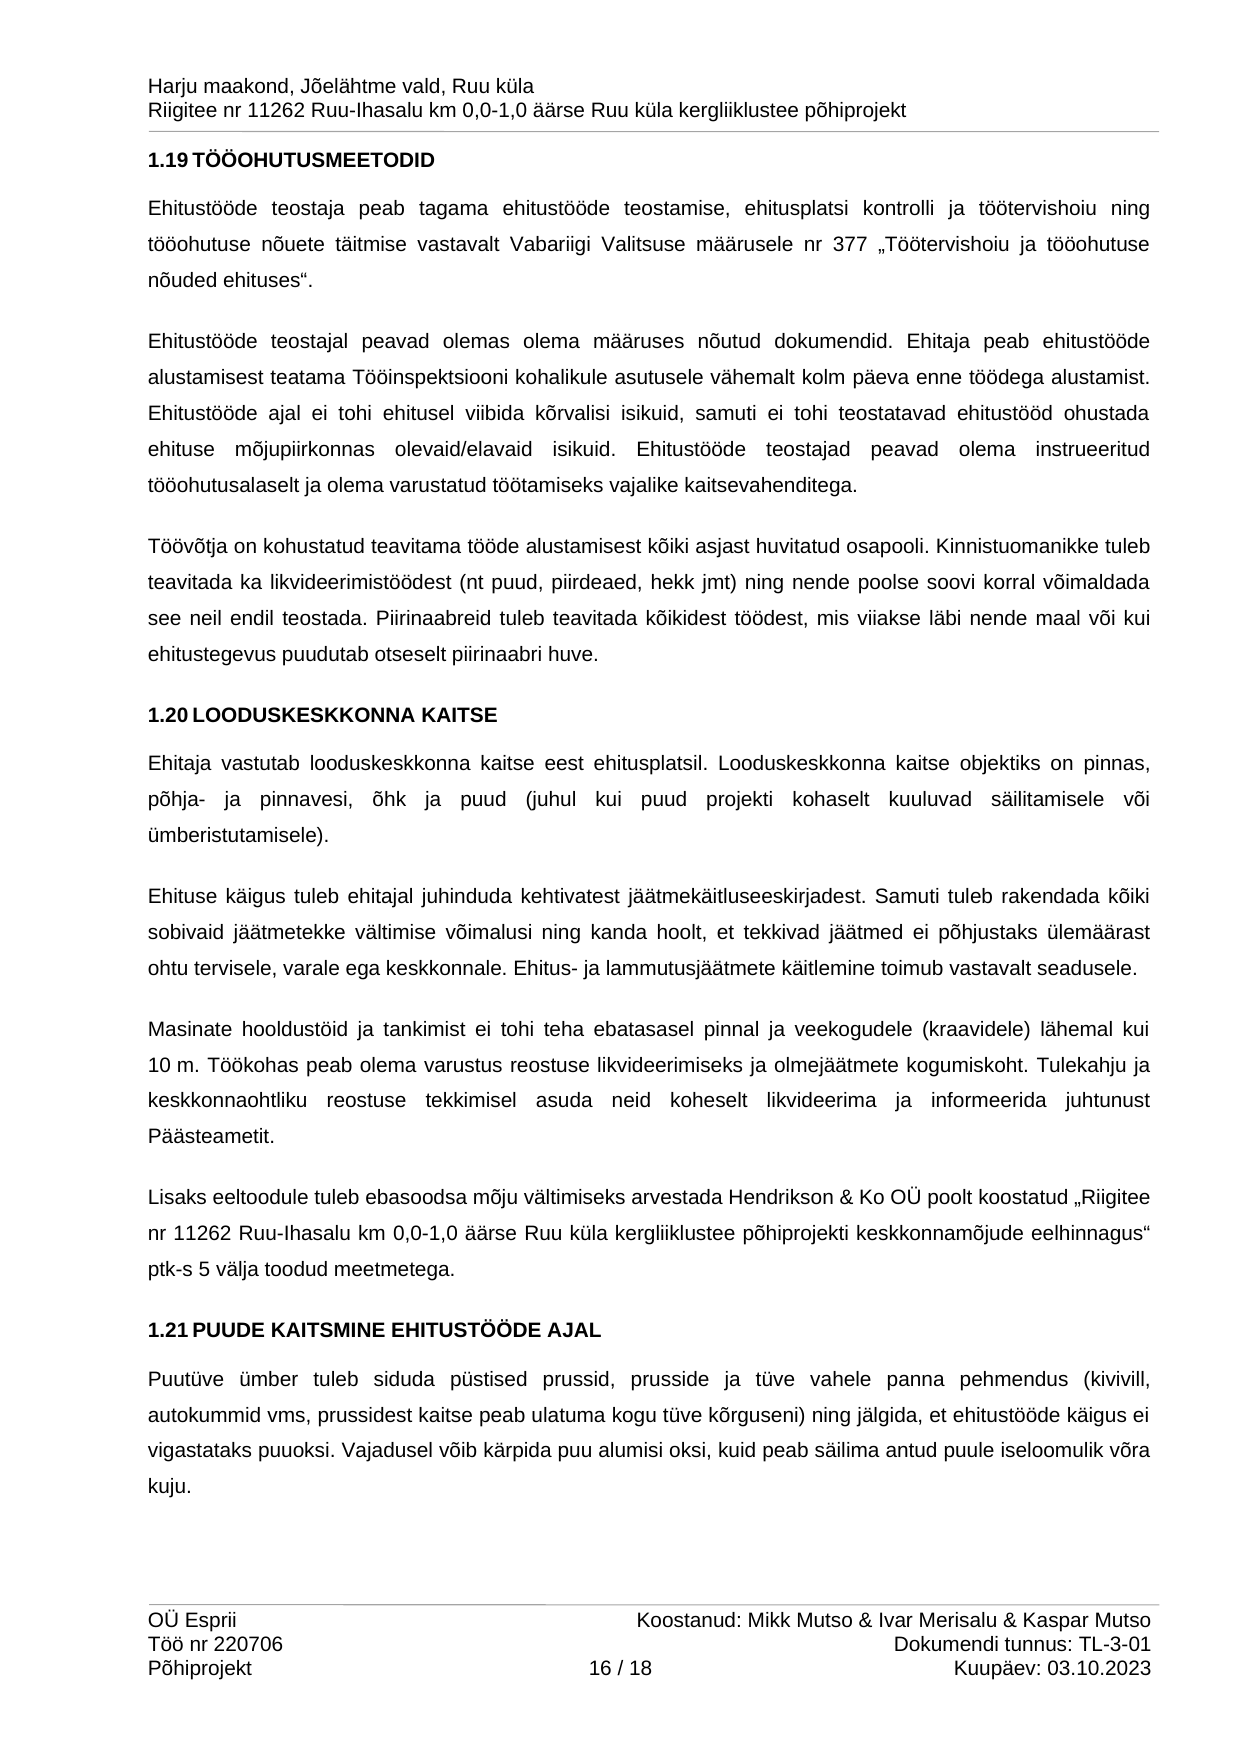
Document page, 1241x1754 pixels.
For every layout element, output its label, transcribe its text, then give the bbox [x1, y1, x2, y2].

text Ehitustööde teostaja peab tagama ehitustööde teostamise, ehitusplatsi kontrolli ja töötervishoiu ning tööohutuse nõuete täitmise vastavalt Vabariigi Valitsuse määrusele nr 377 „Töötervishoiu ja tööohutuse nõuded ehituses“. [148, 196, 1152, 292]
text Lisaks eeltoodule tuleb ebasoodsa mõju vältimiseks arvestada Hendrikson & Ko OÜ poolt koostatud „Riigitee nr 11262 Ruu-Ihasalu km 0,0-1,0 äärse Ruu küla kergliiklustee põhiprojekti keskkonnamõjude eelhinnagus“ ptk-s 5 välja toodud meetmetega. [148, 1185, 1152, 1281]
text Ehituse käigus tuleb ehitajal juhinduda kehtivatest jäätmekäitluseeskirjadest. Samuti tuleb rakendada kõiki sobivaid jäätmetekke vältimise võimalusi ning kanda hoolt, et tekkivad jäätmed ei põhjustaks ülemäärast ohtu tervisele, varale ega keskkonnale. Ehitus- ja lammutusjäätmete käitlemine toimub vastavalt seadusele. [148, 884, 1152, 979]
text Töövõtja on kohustatud teavitama tööde alustamisest kõiki asjast huvitatud osapooli. Kinnistuomanikke tuleb teavitada ka likvideerimistöödest (nt puud, piirdeaed, hekk jmt) ning nende poolse soovi korral võimaldada see neil endil teostada. Piirinaabreid tuleb teavitada kõikidest töödest, mis viiakse läbi nende maal või kui ehitustegevus puudutab otseselt piirinaabri huve. [148, 534, 1152, 665]
subtitle Puude kaitsmine ehitustööde ajal [148, 1318, 1152, 1342]
text Puutüve ümber tuleb siduda püstised prussid, prusside ja tüve vahele panna pehmendus (kivivill, autokummid vms, prussidest kaitse peab ulatuma kogu tüve kõrguseni) ning jälgida, et ehitustööde käigus ei vigastataks puuoksi. Vajadusel võib kärpida puu alumisi oksi, kuid peab säilima antud puule iseloomulik võra kuju. [148, 1366, 1152, 1498]
subtitle Tööohutusmeetodid [148, 148, 1152, 172]
subtitle Looduskeskkonna kaitse [148, 702, 1152, 726]
text Ehitustööde teostajal peavad olemas olema määruses nõutud dokumendid. Ehitaja peab ehitustööde alustamisest teatama Tööinspektsiooni kohalikule asutusele vähemalt kolm päeva enne töödega alustamist. Ehitustööde ajal ei tohi ehitusel viibida kõrvalisi isikuid, samuti ei tohi teostatavad ehitustööd ohustada ehituse mõjupiirkonnas olevaid/elavaid isikuid. Ehitustööde teostajad peavad olema instrueeritud tööohutusalaselt ja olema varustatud töötamiseks vajalike kaitsevahenditega. [148, 329, 1152, 497]
text Ehitaja vastutab looduskeskkonna kaitse eest ehitusplatsil. Looduskeskkonna kaitse objektiks on pinnas, põhja- ja pinnavesi, õhk ja puud (juhul kui puud projekti kohaselt kuuluvad säilitamisele või ümberistutamisele). [148, 751, 1152, 847]
text Masinate hooldustöid ja tankimist ei tohi teha ebatasasel pinnal ja veekogudele (kraavidele) lähemal kui 10 m. Töökohas peab olema varustus reostuse likvideerimiseks ja olmejäätmete kogumiskoht. Tulekahju ja keskkonnaohtliku reostuse tekkimisel asuda neid koheselt likvideerima ja informeerida juhtunust Päästeametit. [148, 1016, 1152, 1148]
